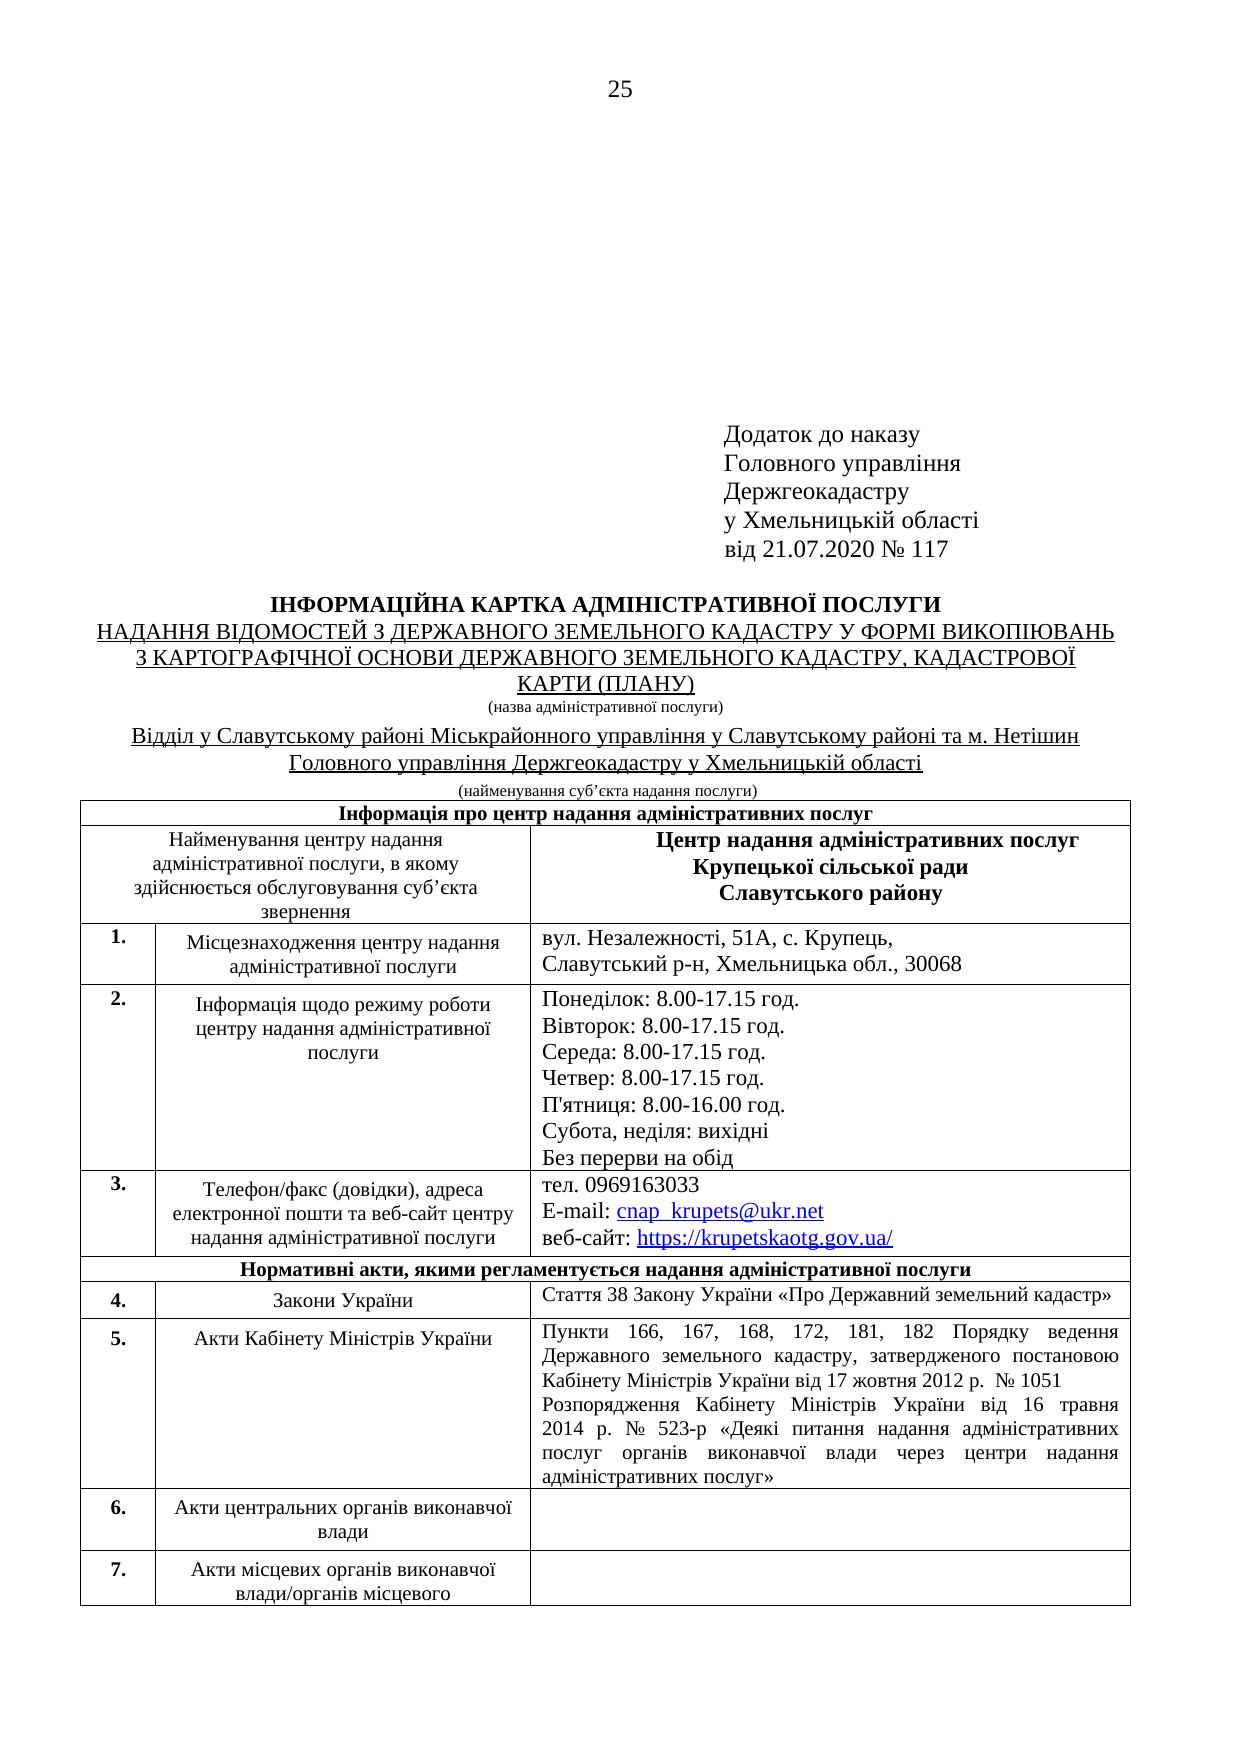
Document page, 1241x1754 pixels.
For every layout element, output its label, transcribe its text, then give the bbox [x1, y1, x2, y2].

table_cell [531, 1551, 1130, 1605]
text від 21.07.2020 № 117 [118, 534, 1122, 563]
table_cell Інформація про центр надання адміністративних послуг [81, 801, 1130, 825]
table_cell Закони України [156, 1282, 530, 1318]
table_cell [156, 1551, 530, 1605]
table_cell Центр надання адміністративних послуг Крупецької сільської ради Славутського району [531, 826, 1130, 923]
table_cell Найменування центру надання адміністративної послуги, в якому здійснюється обслуговування суб’єкта звернення [81, 826, 530, 923]
table_cell 1. [81, 924, 155, 984]
text Головного управління Держгеокадастру [723, 448, 1122, 505]
table_cell Акти Кабінету Міністрів України [156, 1319, 530, 1488]
table_cell 3. [81, 1171, 155, 1256]
table_cell 6. [81, 1489, 155, 1549]
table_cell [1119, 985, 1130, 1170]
table_cell 2. [81, 985, 155, 1170]
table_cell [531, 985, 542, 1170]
table_cell НАДАННЯ ВІДОМОСТЕЙ З ДЕРЖАВНОГО ЗЕМЕЛЬНОГО КАДАСТРУ У ФОРМІ ВИКОПІЮВАНЬ З КАРТОГРАФІЧНОЇ ОСНОВИ ДЕРЖАВНОГО ЗЕМЕЛЬНОГО КАДАСТРУ, КАДАСТРОВОЇ КАРТИ (ПЛАНУ) [81, 618, 1131, 697]
table_cell вул. Незалежності, 51А, с. Крупець, Славутський р-н, Хмельницька обл., 30068 [531, 924, 1130, 984]
table_cell Нормативні акти, якими регламентується надання адміністративної послуги [81, 1257, 1130, 1281]
table_cell Стаття 38 Закону України «Про Державний земельний кадастр» [531, 1282, 1130, 1318]
table_cell Акти центральних органів виконавчої влади [156, 1489, 530, 1549]
table_cell Пункти 166, 167, 168, 172, 181, 182 Порядку ведення Державного земельного кадастру, затвердженого постановою Кабінету Міністрів України від 17 жовтня 2012 р. № 1051 Розпорядження Кабінету Міністрів України від 16 травня 2014 р. № 523-р «Деякі питання надання адміністративних послуг органів виконавчої влади через центри надання адміністративних послуг» [531, 1319, 1130, 1488]
table_cell тел. 0969163033 E-mail: cnap_krupets@ukr.net веб-сайт: https://krupetskaotg.gov.ua/ [531, 1171, 1130, 1256]
table_cell 4. [81, 1282, 155, 1318]
table_cell 7. [81, 1551, 155, 1605]
text Додаток до наказу [723, 419, 1122, 448]
table_cell Інформація щодо режиму роботи центру надання адміністративної послуги [156, 985, 530, 1170]
table_cell (назва адміністративної послуги) Відділ у Славутському районі Міськрайонного управління у Славутському районі та м. Нетішин Головного управління Держгеокадастру у Хмельницькій області (найменування суб’єкта надання послуги) [81, 697, 1131, 800]
table_cell 5. [81, 1319, 155, 1488]
text у Хмельницькій області [723, 505, 1122, 534]
table_header ІНФОРМАЦІЙНА КАРТКА АДМІНІСТРАТИВНОЇ ПОСЛУГИ [81, 591, 1131, 618]
table_cell Місцезнаходження центру надання адміністративної послуги [156, 924, 530, 984]
table_cell Телефон/факс (довідки), адреса електронної пошти та веб-сайт центру надання адміністративної послуги [156, 1171, 530, 1256]
table_cell [531, 1489, 1130, 1549]
